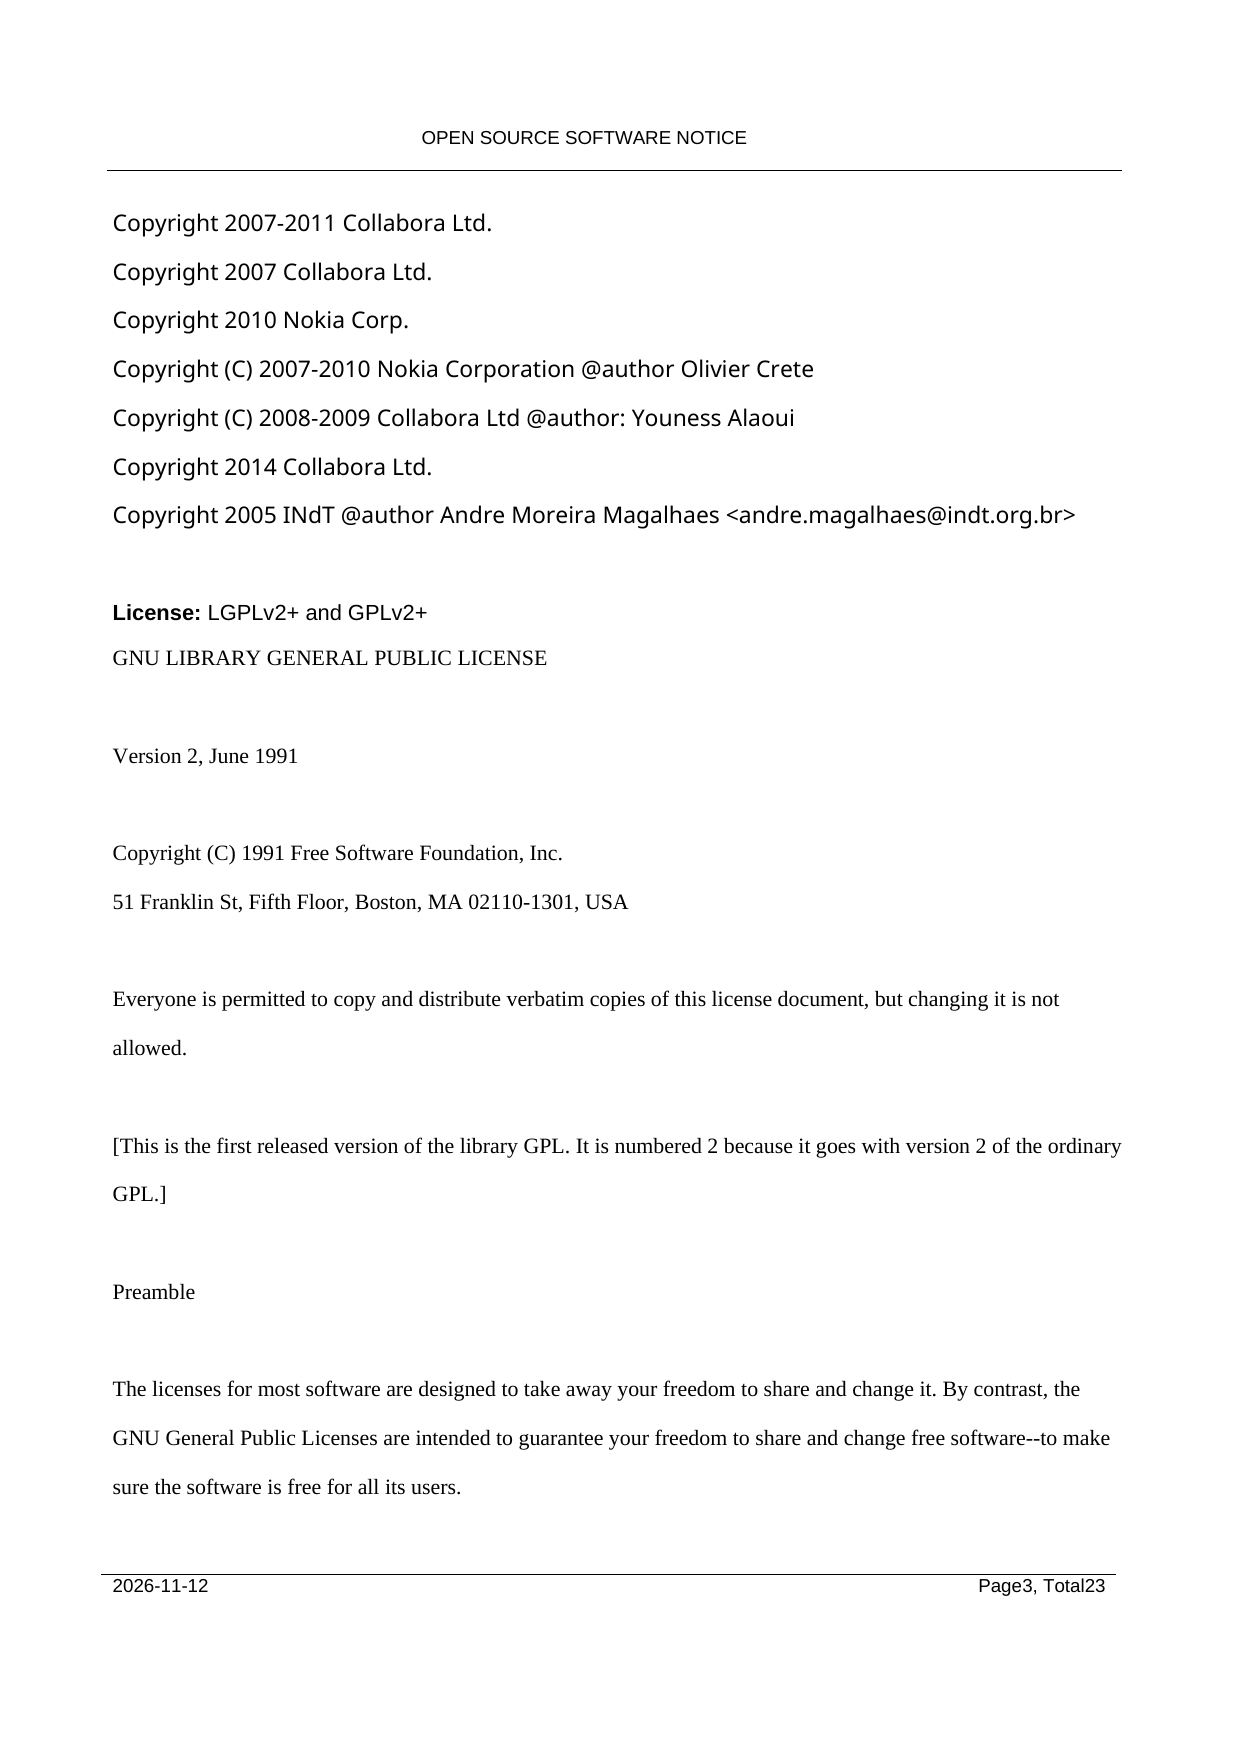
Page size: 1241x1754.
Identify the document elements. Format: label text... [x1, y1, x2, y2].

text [112, 206, 1128, 580]
text License: LGPLv2+ and GPLv2+ [112, 596, 1128, 629]
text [112, 641, 1128, 1503]
